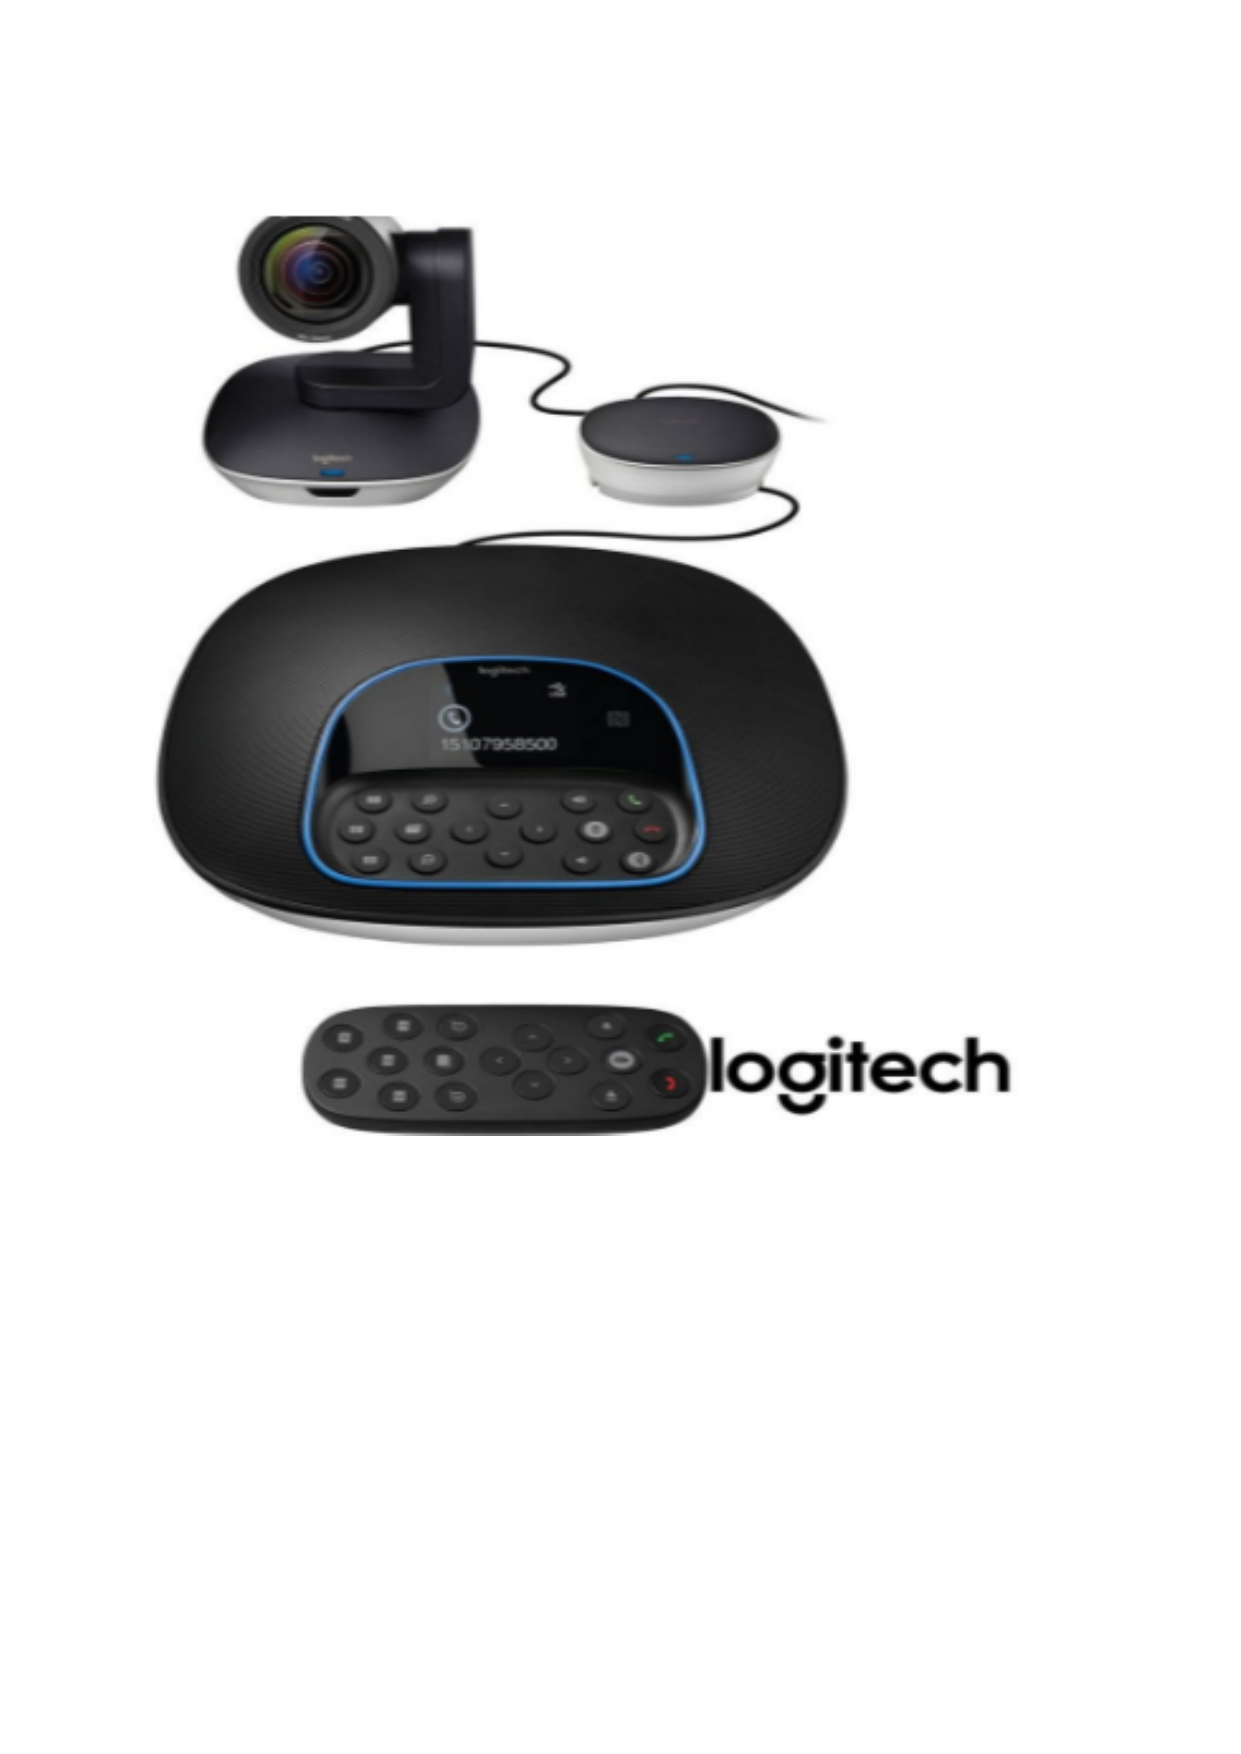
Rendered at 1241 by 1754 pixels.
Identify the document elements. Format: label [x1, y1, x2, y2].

picture [147, 147, 1120, 1136]
